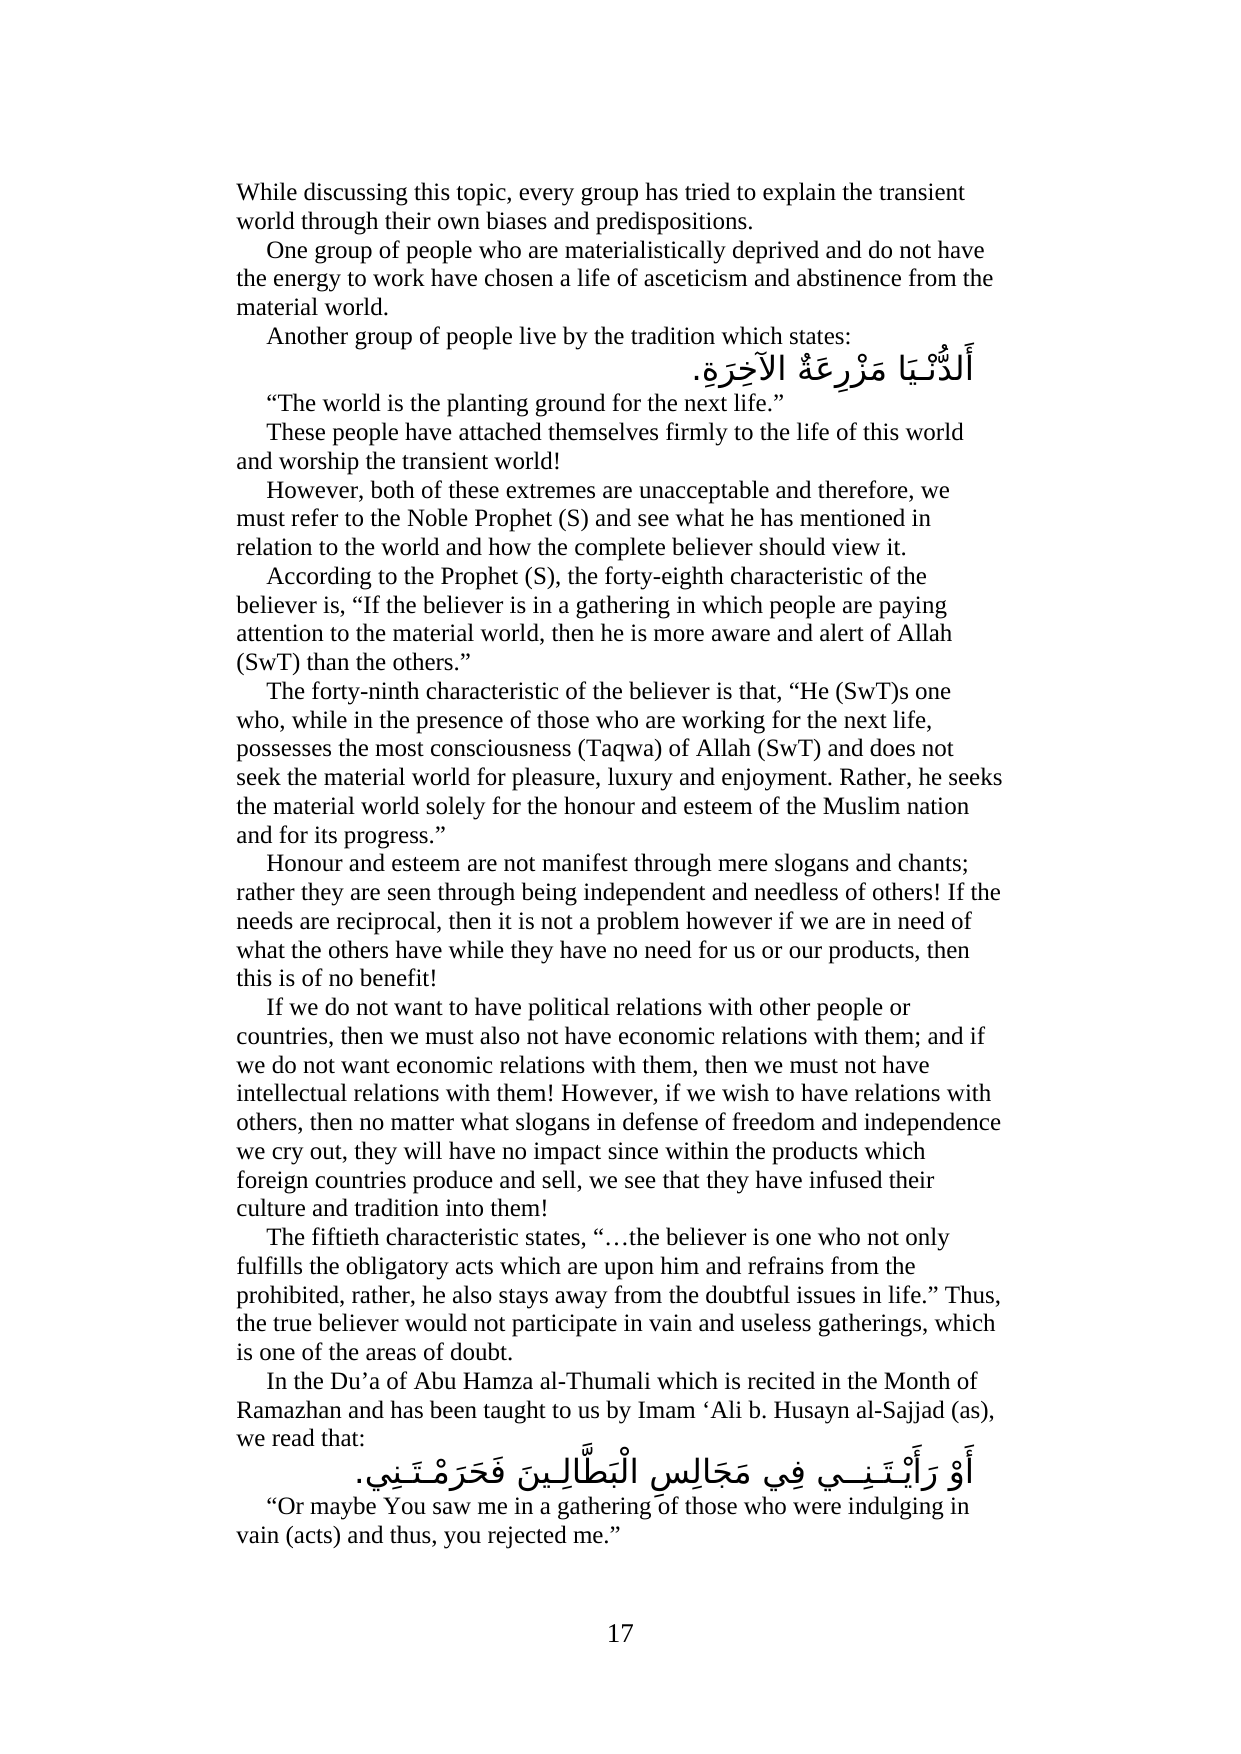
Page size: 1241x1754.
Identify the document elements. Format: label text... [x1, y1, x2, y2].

text These people have attached themselves firmly to the life of this world and worship the transient world! [236, 417, 1004, 475]
text In the Du’a of Abu Hamza al-Thumali which is recited in the Month of Ramazhan and has been taught to us by Imam ‘Ali b. Husayn al-Sajjad (as), we read that: [236, 1366, 1004, 1452]
text One group of people who are materialistically deprived and do not have the energy to work have chosen a life of asceticism and abstinence from the material world. [236, 235, 1004, 321]
text Another group of people live by the tradition which states: [236, 321, 1004, 350]
text أَلدُّنْـيَا مَزْرِعَةٌ الآخِرَةِ. [236, 350, 1004, 388]
text The forty-ninth characteristic of the believer is that, “He (SwT)s one who, while in the presence of those who are working for the next life, possesses the most consciousness (Taqwa) of Allah (SwT) and does not seek the material world for pleasure, luxury and enjoyment. Rather, he seeks the material world solely for the honour and esteem of the Muslim nation and for its progress.” [236, 676, 1004, 848]
text However, both of these extremes are unacceptable and therefore, we must refer to the Noble Prophet (S) and see what he has mentioned in relation to the world and how the complete believer should view it. [236, 475, 1004, 561]
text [236, 177, 1004, 235]
text أَوْ رَأَيْـتَـنِــي فِي مَجَالِسِ الْبَطَّالِـينَ فَحَرَمْـتَـنِي. [236, 1452, 1004, 1491]
text “The world is the planting ground for the next life.” [236, 388, 1004, 417]
text If we do not want to have political relations with other people or countries, then we must also not have economic relations with them; and if we do not want economic relations with them, then we must not have intellectual relations with them! However, if we wish to have relations with others, then no matter what slogans in defense of freedom and independence we cry out, they will have no impact since within the products which foreign countries produce and sell, we see that they have infused their culture and tradition into them! [236, 992, 1004, 1222]
text “Or maybe You saw me in a gathering of those who were indulging in vain (acts) and thus, you rejected me.” [236, 1491, 1004, 1549]
text The fiftieth characteristic states, “…the believer is one who not only fulfills the obligatory acts which are upon him and refrains from the prohibited, rather, he also stays away from the doubtful issues in life.” Thus, the true believer would not participate in vain and useless gatherings, which is one of the areas of doubt. [236, 1222, 1004, 1366]
text According to the Prophet (S), the forty-eighth characteristic of the believer is, “If the believer is in a gathering in which people are paying attention to the material world, then he is more aware and alert of Allah (SwT) than the others.” [236, 561, 1004, 676]
text Honour and esteem are not manifest through mere slogans and chants; rather they are seen through being independent and needless of others! If the needs are reciprocal, then it is not a problem however if we are in need of what the others have while they have no need for us or our products, then this is of no benefit! [236, 848, 1004, 992]
